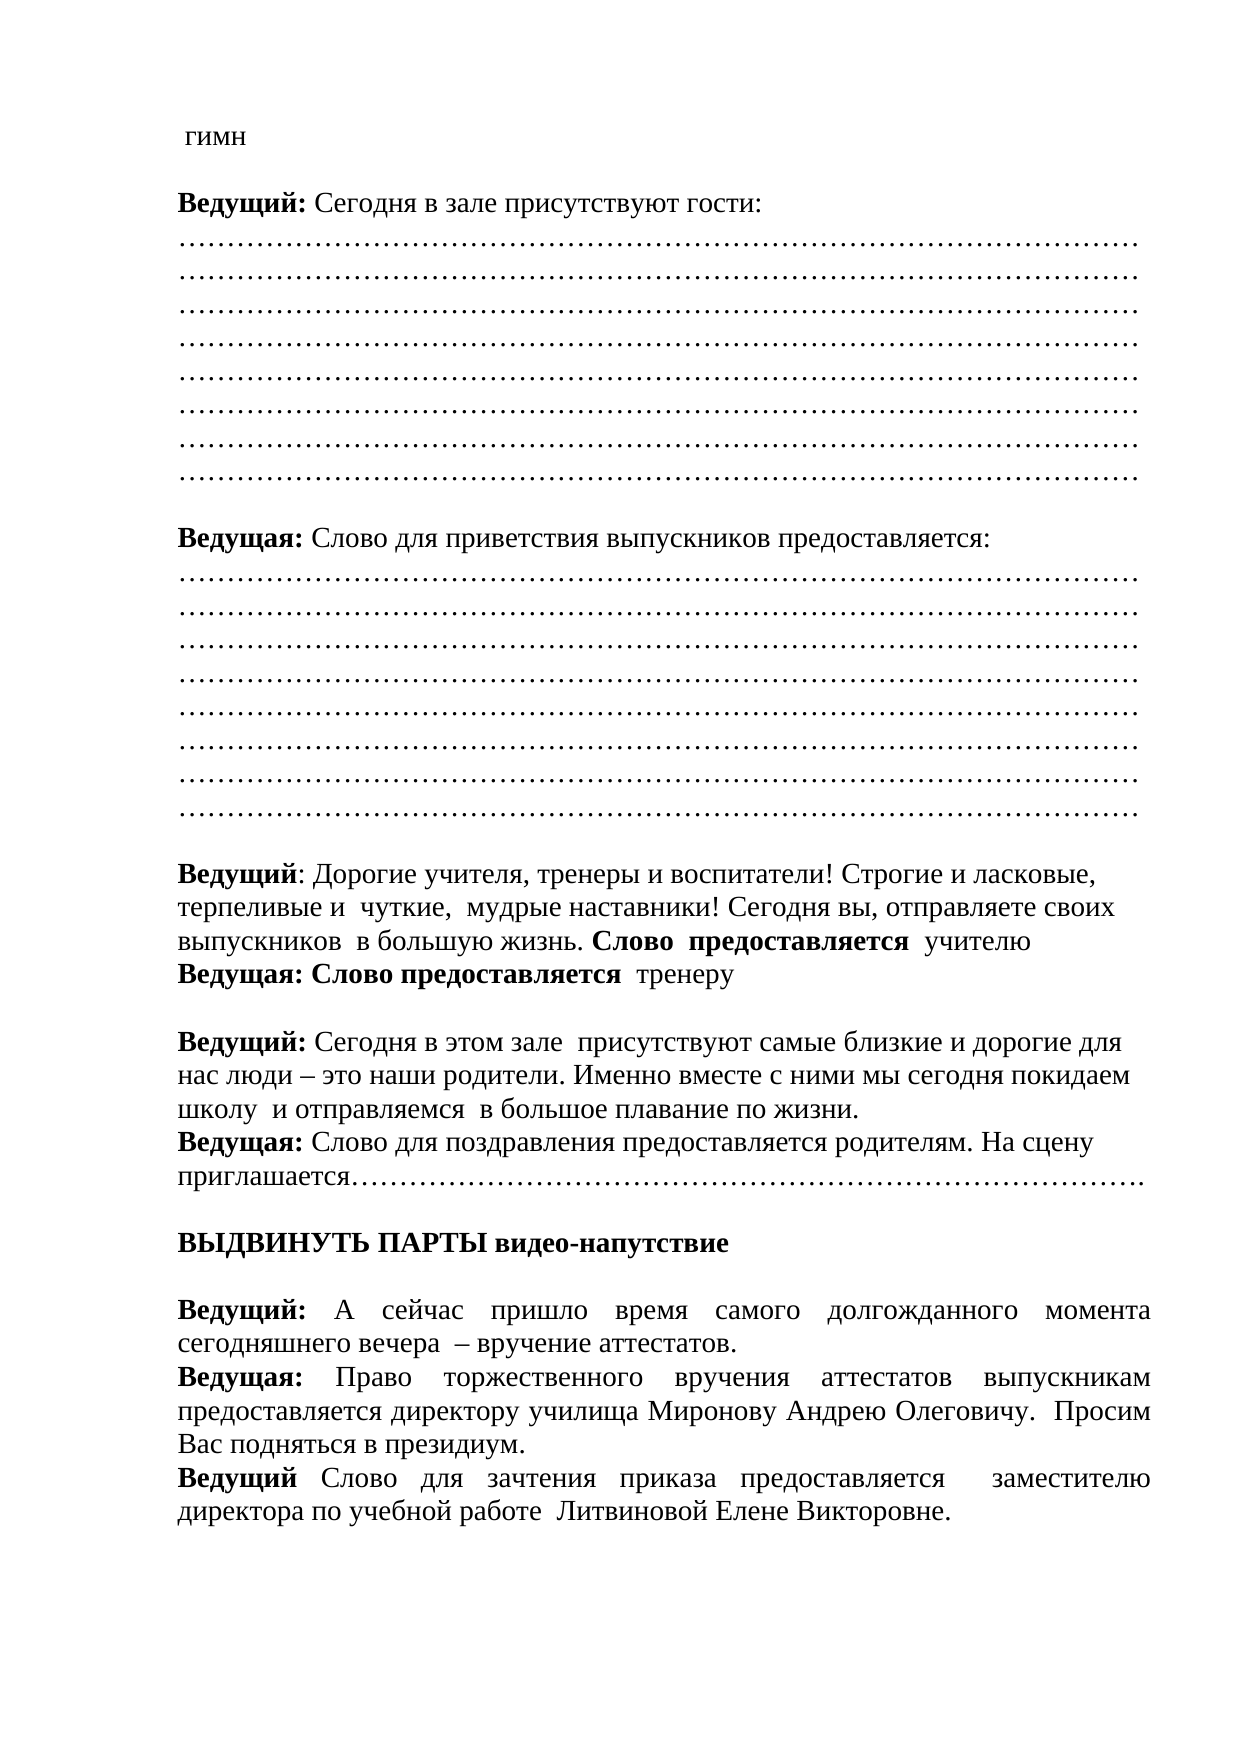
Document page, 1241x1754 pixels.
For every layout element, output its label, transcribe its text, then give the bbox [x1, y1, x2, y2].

text Ведущий: А сейчас пришло время самого долгожданного момента сегодняшнего вечера – вручение аттестатов. [177, 1292, 1152, 1359]
text Ведущий: Сегодня в зале присутствуют гости: [177, 185, 1152, 219]
text ВЫДВИНУТЬ ПАРТЫ видео-напутствие [177, 1225, 1152, 1258]
text ……………………………………………………………………………………………………………………………………………………………………………………………………………………………………………………………………………………………………………………………………………………………………………………………………………………………………………………………………………………………………………………………………………………………………………………………………………………………………………………………………………………………………………………………… [177, 219, 1152, 487]
text Ведущая: Слово предоставляется тренеру [177, 957, 1152, 990]
text Ведущая: Слово для приветствия выпускников предоставляется: [177, 521, 1152, 554]
text Ведущий: Дорогие учителя, тренеры и воспитатели! Строгие и ласковые, терпеливые и чуткие, мудрые наставники! Сегодня вы, отправляете своих выпускников в большую жизнь. Слово предоставляется учителю [177, 856, 1152, 957]
text Ведущая: Право торжественного вручения аттестатов выпускникам предоставляется директору училища Миронову Андрею Олеговичу. Просим Вас подняться в президиум. [177, 1359, 1152, 1460]
text Ведущая: Слово для поздравления предоставляется родителям. На сцену приглашается………………………………………………………………………. [177, 1124, 1152, 1191]
text ……………………………………………………………………………………………………………………………………………………………………………………………………………………………………………………………………………………………………………………………………………………………………………………………………………………………………………………………………………………………………………………………………………………………………………………………………………………………………………………………………………………………………………………………… [177, 554, 1152, 822]
text Ведущий: Сегодня в этом зале присутствуют самые близкие и дорогие для нас люди – это наши родители. Именно вместе с ними мы сегодня покидаем школу и отправляемся в большое плавание по жизни. [177, 1024, 1152, 1124]
text гимн [177, 118, 1152, 152]
text Ведущий Слово для зачтения приказа предоставляется заместителю директора по учебной работе Литвиновой Елене Викторовне. [177, 1460, 1152, 1527]
